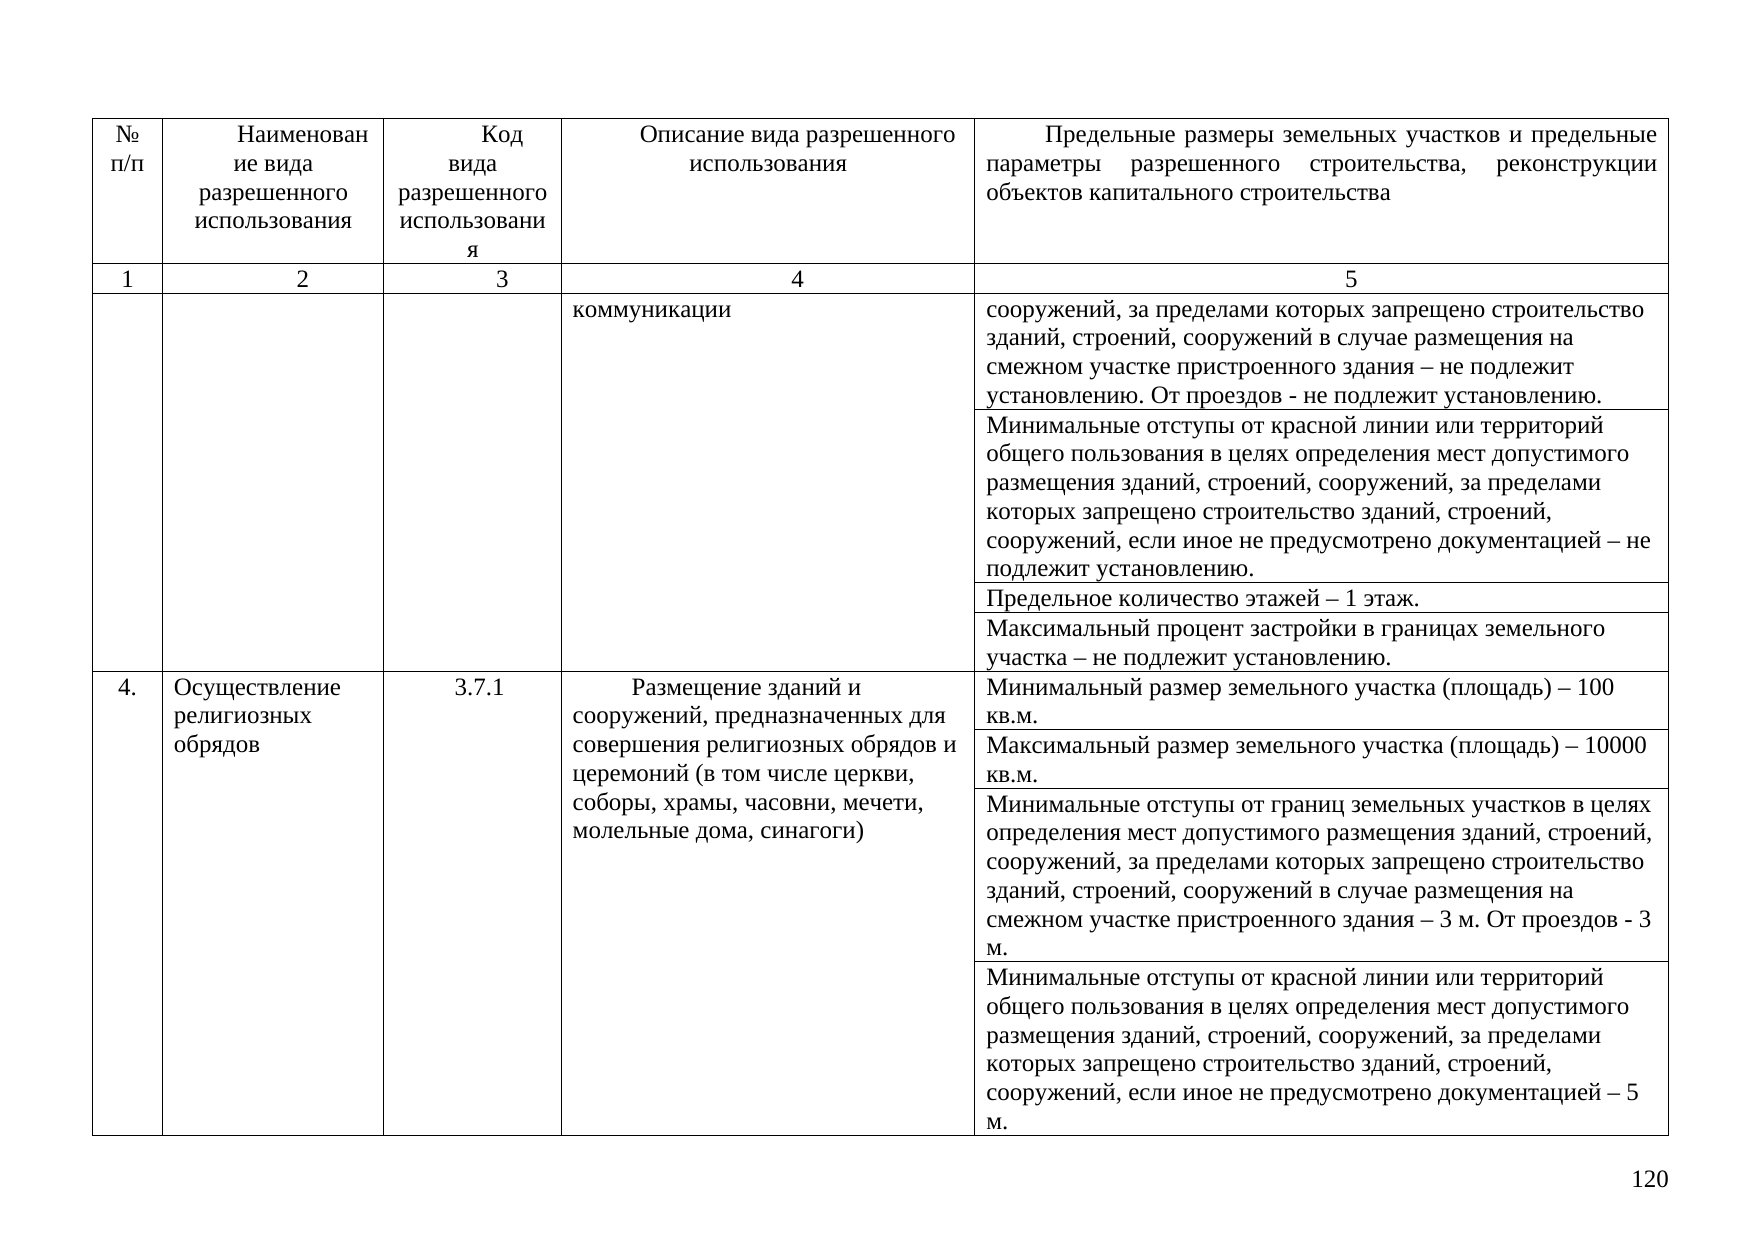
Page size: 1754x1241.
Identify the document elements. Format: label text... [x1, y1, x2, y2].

table_cell Минимальный размер земельного участка (площадь) – 100 кв.м. [975, 672, 1668, 729]
table_cell Максимальный размер земельного участка (площадь) – 10000 кв.м. [975, 730, 1668, 788]
table_cell Минимальные отступы от красной линии или территорий общего пользования в целях определения мест допустимого размещения зданий, строений, сооружений, за пределами которых запрещено строительство зданий, строений, сооружений, если иное не предусмотрено документацией – 5 м. [975, 962, 1668, 1135]
table_cell 4 [562, 264, 974, 293]
table_header Описание вида разрешенного использования [562, 119, 974, 263]
table_header Предельные размеры земельных участков и предельные параметры разрешенного строительства, реконструкции объектов капитального строительства [975, 119, 1668, 263]
table_cell Предельное количество этажей – 1 этаж. [975, 583, 1668, 612]
table_cell 1 [93, 264, 162, 293]
table_cell 2 [163, 264, 383, 293]
table_cell Максимальный процент застройки в границах земельного участка – не подлежит установлению. [975, 613, 1668, 671]
table_cell Минимальные отступы от красной линии или территорий общего пользования в целях определения мест допустимого размещения зданий, строений, сооружений, за пределами которых запрещено строительство зданий, строений, сооружений, если иное не предусмотрено документацией – не подлежит установлению. [975, 410, 1668, 582]
table_cell 3.7.1 [384, 672, 561, 1135]
table_cell Осуществление религиозных обрядов [163, 672, 383, 1135]
table_header № п/п [93, 119, 162, 263]
table_cell 3 [384, 264, 561, 293]
table_cell 5 [975, 264, 1668, 293]
table_cell Минимальные отступы от границ земельных участков в целях определения мест допустимого размещения зданий, строений, сооружений, за пределами которых запрещено строительство зданий, строений, сооружений в случае размещения на смежном участке пристроенного здания – 3 м. От проездов - 3 м. [975, 789, 1668, 961]
table_cell 4. [93, 672, 162, 1135]
table_header Наименование вида разрешенного использования [163, 119, 383, 263]
table_cell Размещение зданий и сооружений, предназначенных для совершения религиозных обрядов и церемоний (в том числе церкви, соборы, храмы, часовни, мечети, молельные дома, синагоги) [562, 672, 974, 1135]
table_header Код вида разрешенного использования [384, 119, 561, 263]
